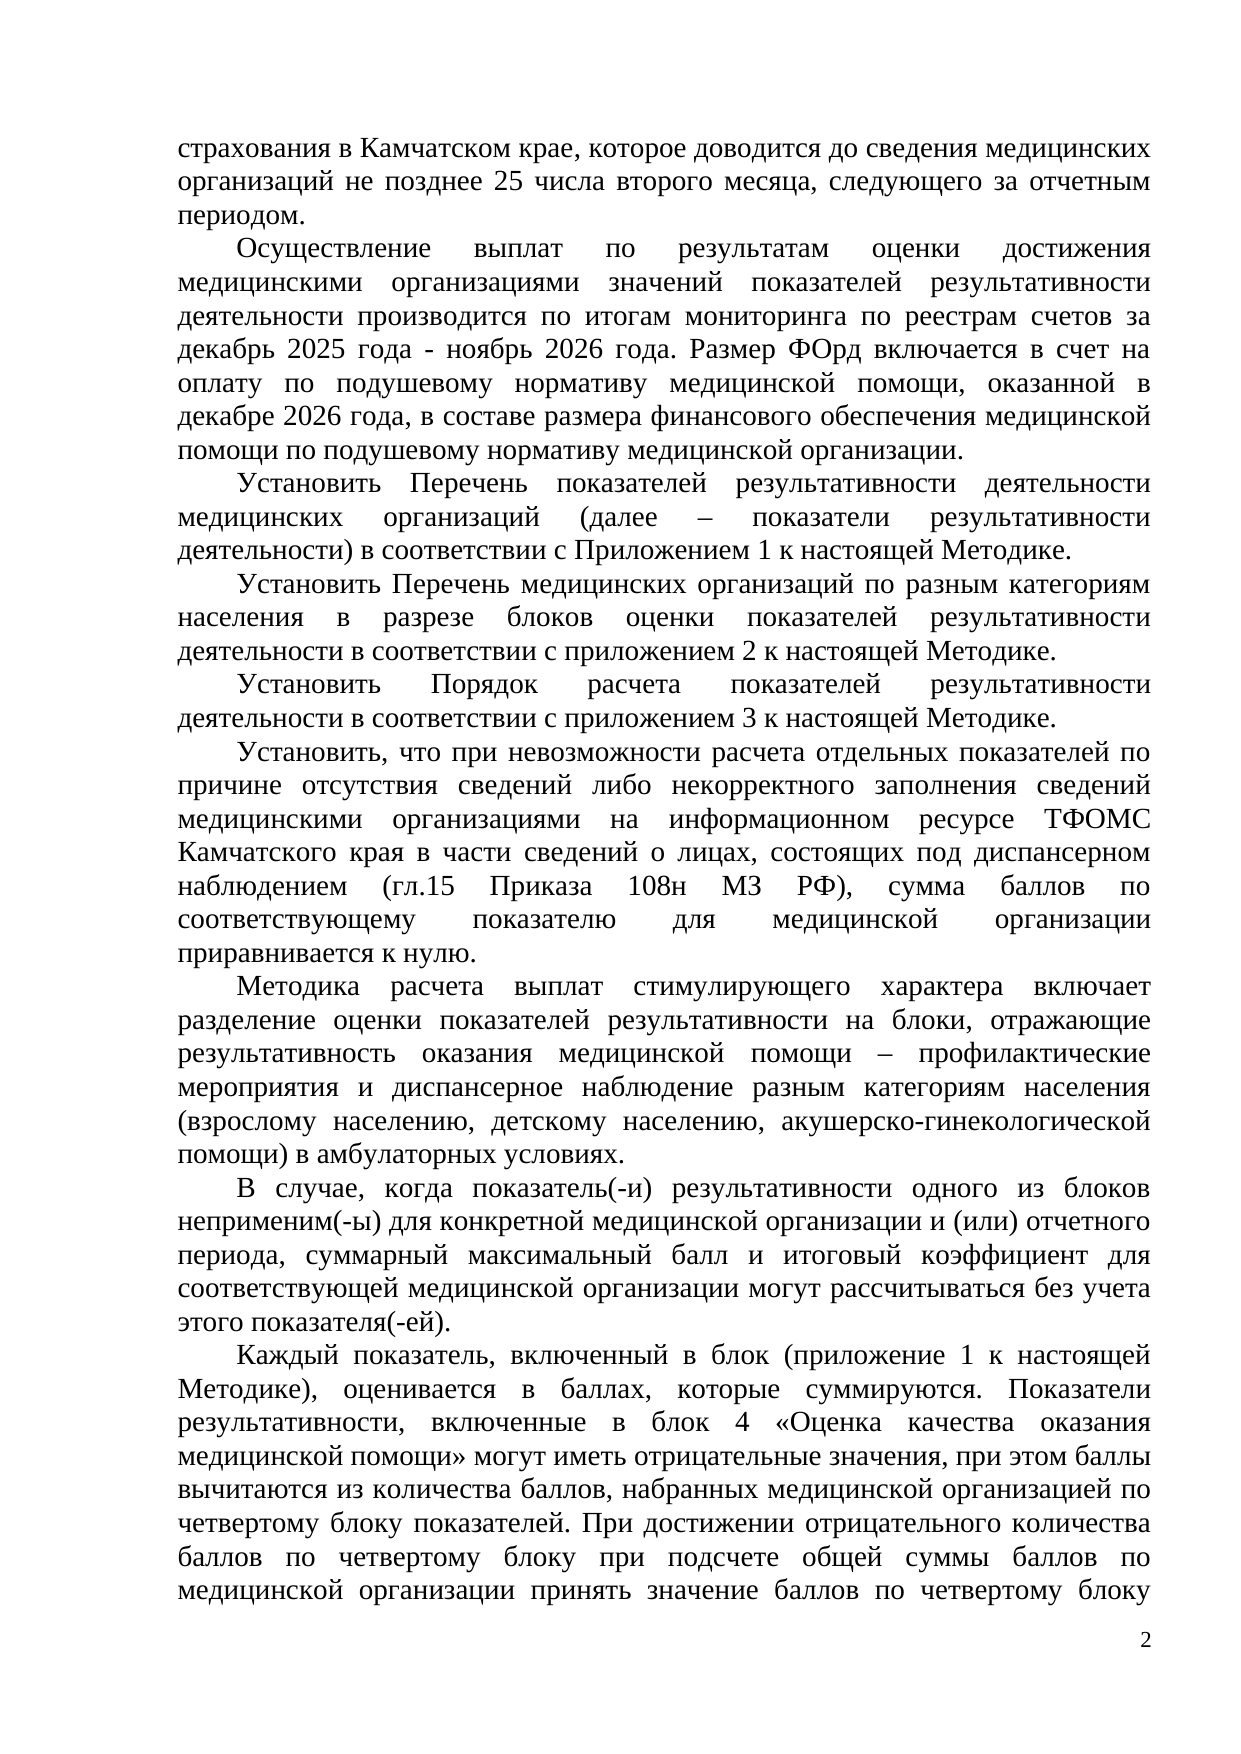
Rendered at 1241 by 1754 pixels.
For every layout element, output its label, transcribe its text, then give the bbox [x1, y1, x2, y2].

text Установить, что при невозможности расчета отдельных показателей по причине отсутствия сведений либо некорректного заполнения сведений медицинскими организациями на информационном ресурсе ТФОМС Камчатского края в части сведений о лицах, состоящих под диспансерном наблюдением (гл.15 Приказа 108н МЗ РФ), сумма баллов по соответствующему показателю для медицинской организации приравнивается к нулю. [177, 734, 1152, 968]
text Осуществление выплат по результатам оценки достижения медицинскими организациями значений показателей результативности деятельности производится по итогам мониторинга по реестрам счетов за декабрь 2025 года - ноябрь 2026 года. Размер ФОрд включается в счет на оплату по подушевому нормативу медицинской помощи, оказанной в декабре 2026 года, в составе размера финансового обеспечения медицинской помощи по подушевому нормативу медицинской организации. [177, 231, 1152, 465]
text Установить Перечень показателей результативности деятельности медицинских организаций (далее – показатели результативности деятельности) в соответствии с Приложением 1 к настоящей Методике. [177, 465, 1152, 566]
text Установить Порядок расчета показателей результативности деятельности в соответствии с приложением 3 к настоящей Методике. [177, 667, 1152, 734]
text В случае, когда показатель(-и) результативности одного из блоков неприменим(-ы) для конкретной медицинской организации и (или) отчетного периода, суммарный максимальный балл и итоговый коэффициент для соответствующей медицинской организации могут рассчитываться без учета этого показателя(-ей). [177, 1170, 1152, 1337]
text Методика расчета выплат стимулирующего характера включает разделение оценки показателей результативности на блоки, отражающие результативность оказания медицинской помощи – профилактические мероприятия и диспансерное наблюдение разным категориям населения (взрослому населению, детскому населению, акушерско-гинекологической помощи) в амбулаторных условиях. [177, 968, 1152, 1170]
text Установить Перечень медицинских организаций по разным категориям населения в разрезе блоков оценки показателей результативности деятельности в соответствии с приложением 2 к настоящей Методике. [177, 566, 1152, 667]
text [177, 130, 1152, 231]
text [177, 1337, 1152, 1606]
